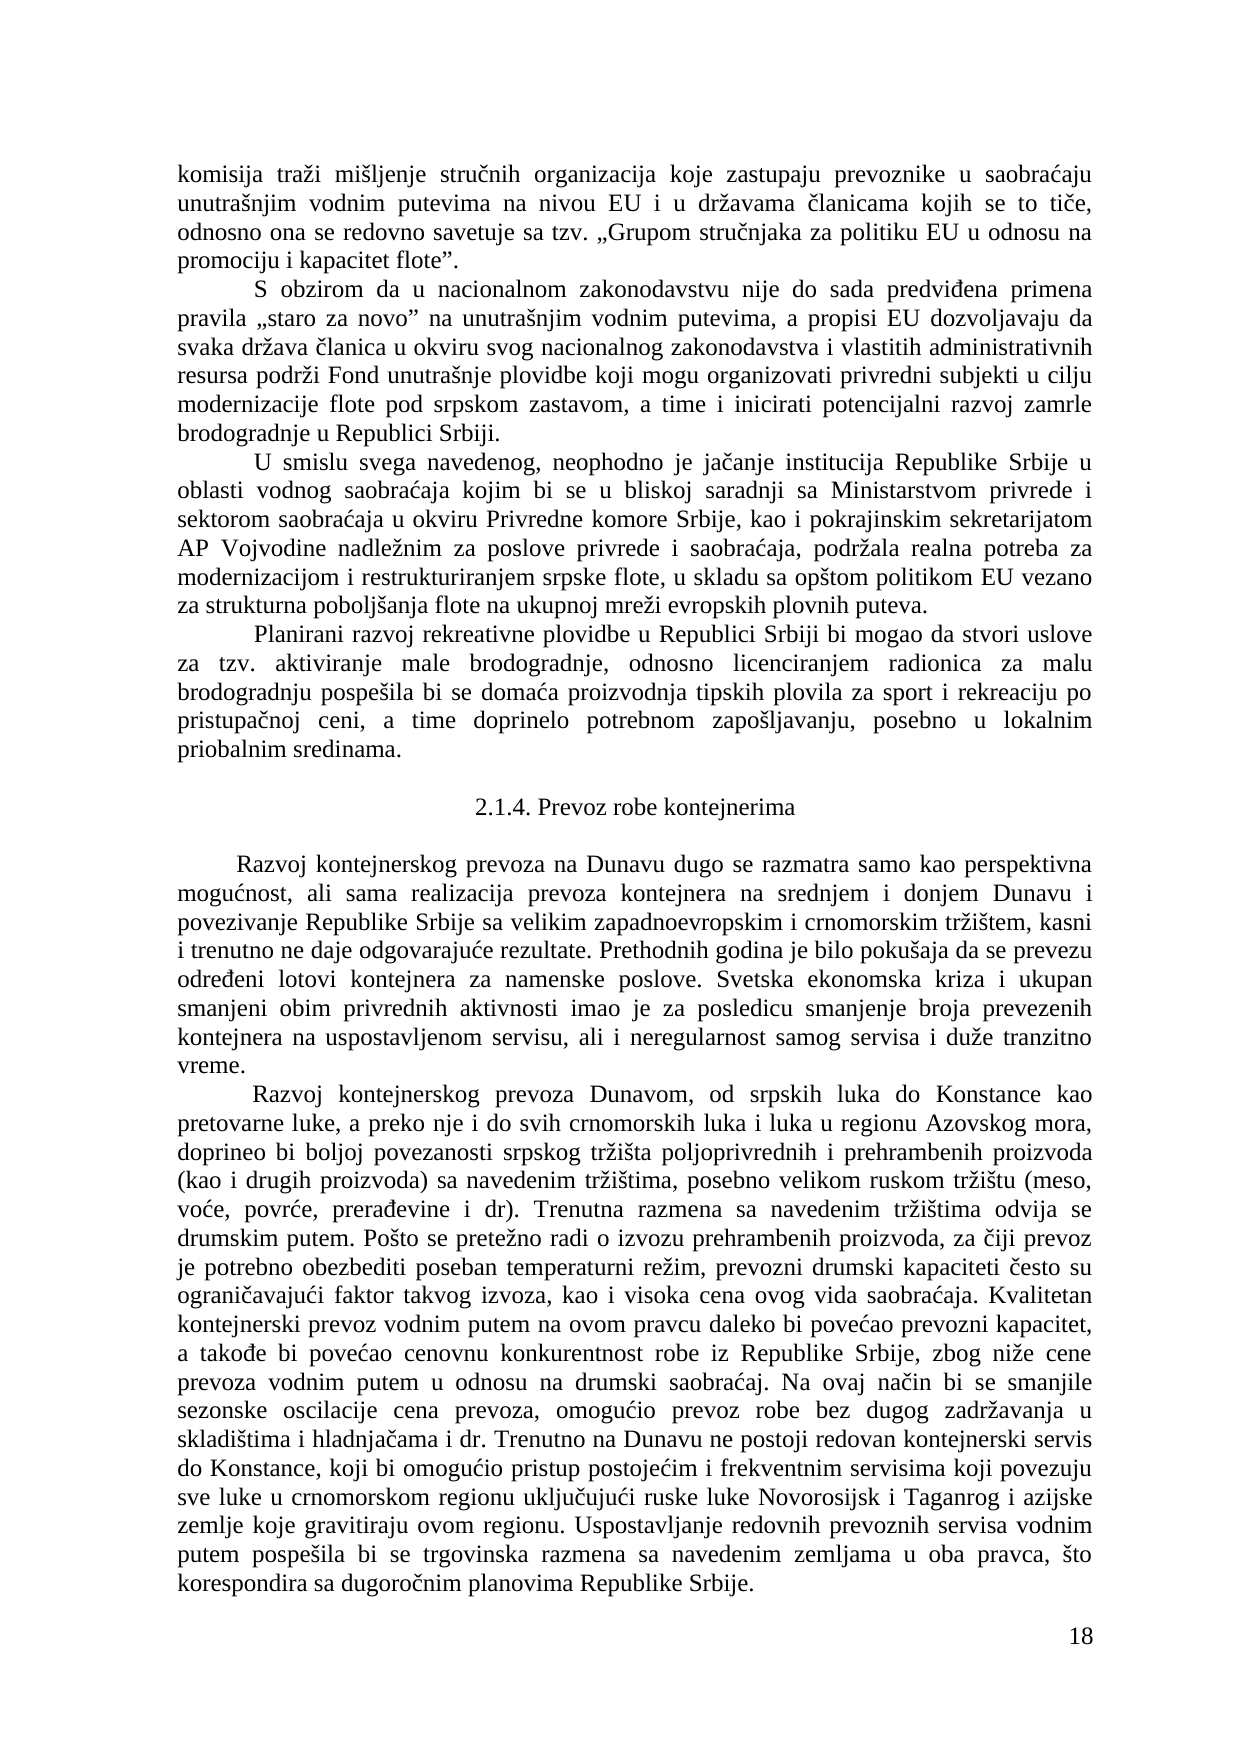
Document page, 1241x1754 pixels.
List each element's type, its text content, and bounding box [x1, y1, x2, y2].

text Planirani razvoj rekreativne plovidbe u Republici Srbiji bi mogao da stvori uslove za tzv. aktiviranje male brodogradnje, odnosno licenciranjem radionica za malu brodogradnju pospešila bi se domaća proizvodnja tipskih plovila za sport i rekreaciju po pristupačnoj ceni, a time doprinelo potrebnom zapošljavanju, posebno u lokalnim priobalnim sredinama. [177, 619, 1093, 763]
text Razvoj kontejnerskog prevoza Dunavom, od srpskih luka do Konstance kao pretovarne luke, a preko nje i do svih crnomorskih luka i luka u regionu Azovskog mora, doprineo bi boljoj povezanosti srpskog tržišta poljoprivrednih i prehrambenih proizvoda (kao i drugih proizvoda) sa navedenim tržištima, posebno velikom ruskom tržištu (meso, voće, povrće, prerađevine i dr). Trenutna razmena sa navedenim tržištima odvija se drumskim putem. Pošto se pretežno radi o izvozu prehrambenih proizvoda, za čiji prevoz je potrebno obezbediti poseban temperaturni režim, prevozni drumski kapaciteti često su ograničavajući faktor takvog izvoza, kao i visoka cena ovog vida saobraćaja. Kvalitetan kontejnerski prevoz vodnim putem na ovom pravcu daleko bi povećao prevozni kapacitet, a takođe bi povećao cenovnu konkurentnost robe iz Republike Srbije, zbog niže cene prevoza vodnim putem u odnosu na drumski saobraćaj. Na ovaj način bi se smanjile sezonske oscilacije cena prevoza, omogućio prevoz robe bez dugog zadržavanja u skladištima i hladnjačama i dr. Trenutno na Dunavu ne postoji redovan kontejnerski servis do Konstance, koji bi omogućio pristup postojećim i frekventnim servisima koji povezuju sve luke u crnomorskom regionu uključujući ruske luke Novorosijsk i Taganrog i azijske zemlje koje gravitiraju ovom regionu. Uspostavljanje redovnih prevoznih servisa vodnim putem pospešila bi se trgovinska razmena sa navedenim zemljama u oba pravca, što korespondira sa dugoročnim planovima Republike Srbije. [177, 1079, 1093, 1597]
text Razvoj kontejnerskog prevoza na Dunavu dugo se razmatra samo kao perspektivna mogućnost, ali sama realizacija prevoza kontejnera na srednjem i donjem Dunavu i povezivanje Republike Srbije sa velikim zapadnoevropskim i crnomorskim tržištem, kasni i trenutno ne daje odgovarajuće rezultate. Prethodnih godina je bilo pokušaja da se prevezu određeni lotovi kontejnera za namenske poslove. Svetska ekonomska kriza i ukupan smanjeni obim privrednih aktivnosti imao je za posledicu smanjenje broja prevezenih kontejnera na uspostavljenom servisu, ali i neregularnost samog servisa i duže tranzitno vreme. [177, 849, 1093, 1079]
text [177, 159, 1093, 274]
text S obzirom da u nacionalnom zakonodavstvu nije do sada predviđena primena pravila „staro za novo” na unutrašnjim vodnim putevima, a propisi EU dozvoljavaju da svaka država članica u okviru svog nacionalnog zakonodavstva i vlastitih administrativnih resursa podrži Fond unutrašnje plovidbe koji mogu organizovati privredni subjekti u cilju modernizacije flote pod srpskom zastavom, a time i inicirati potencijalni razvoj zamrle brodogradnje u Republici Srbiji. [177, 274, 1093, 447]
subtitle 2.1.4. Prevoz robe kontejnerima [177, 792, 1093, 821]
text U smislu svega navedenog, neophodno je jačanje institucija Republike Srbije u oblasti vodnog saobraćaja kojim bi se u bliskoj saradnji sa Ministarstvom privrede i sektorom saobraćaja u okviru Privredne komore Srbije, kao i pokrajinskim sekretarijatom AP Vojvodine nadležnim za poslove privrede i saobraćaja, podržala realna potreba za modernizacijom i restrukturiranjem srpske flote, u skladu sa opštom politikom EU vezano za strukturna poboljšanja flote na ukupnoj mreži evropskih plovnih puteva. [177, 447, 1093, 619]
